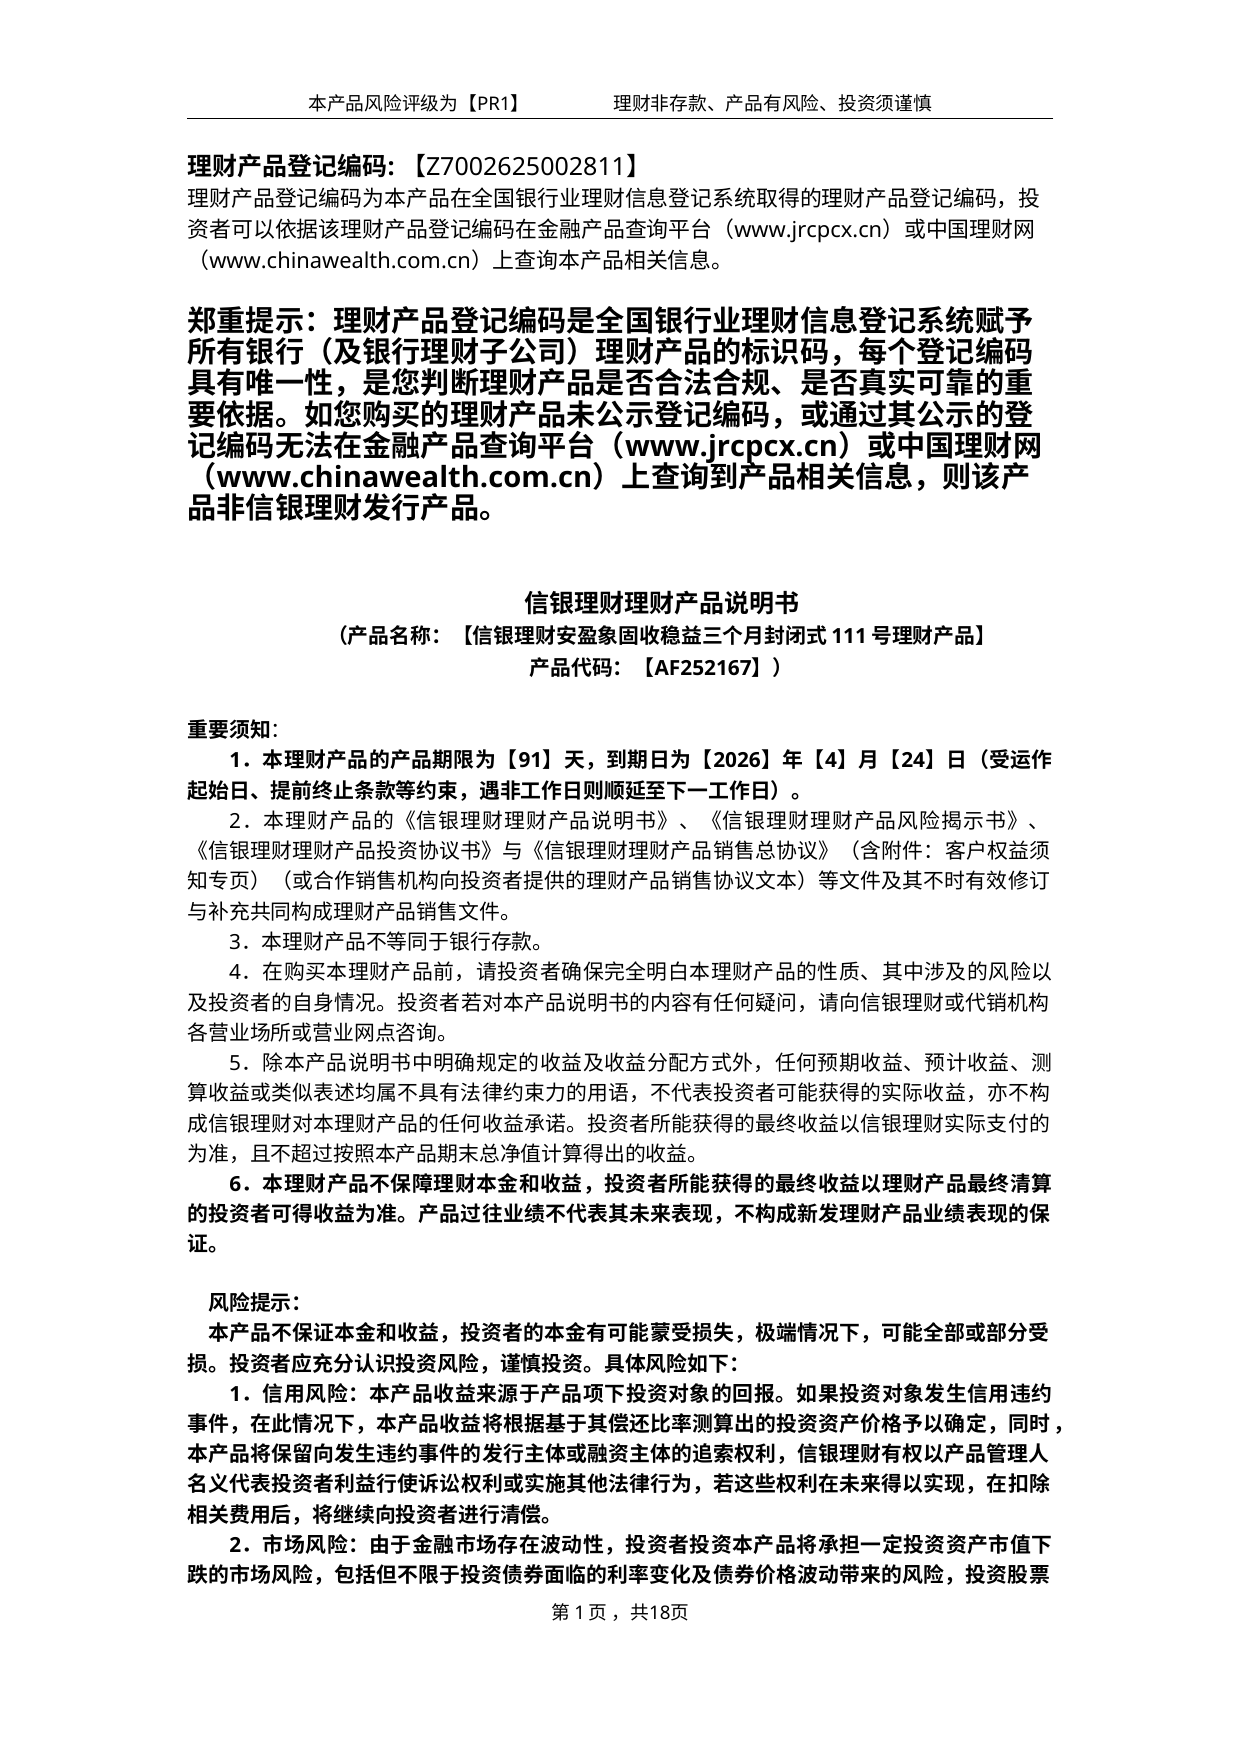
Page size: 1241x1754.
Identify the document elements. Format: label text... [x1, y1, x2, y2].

text 信银理财理财产品说明书 [187, 587, 1136, 619]
text 理财产品登记编码: 【Z7002625002811】 [187, 150, 1053, 181]
text 风险提示： [187, 1286, 1053, 1317]
text 3．本理财产品不等同于银行存款。 [187, 925, 1053, 956]
text 本产品不保证本金和收益，投资者的本金有可能蒙受损失，极端情况下，可能全部或部分受损。投资者应充分认识投资风险，谨慎投资。具体风险如下： [187, 1317, 1053, 1377]
text 理财产品登记编码为本产品在全国银行业理财信息登记系统取得的理财产品登记编码，投资者可以依据该理财产品登记编码在金融产品查询平台（www.jrcpcx.cn）或中国理财网（www.chinawealth.com.cn）上查询本产品相关信息。 [187, 181, 1044, 275]
text 4．在购买本理财产品前，请投资者确保完全明白本理财产品的性质、其中涉及的风险以及投资者的自身情况。投资者若对本产品说明书的内容有任何疑问，请向信银理财或代销机构各营业场所或营业网点咨询。 [187, 956, 1053, 1046]
text （产品名称：【信银理财安盈象固收稳益三个月封闭式111号理财产品】 [187, 619, 1136, 650]
text 郑重提示：理财产品登记编码是全国银行业理财信息登记系统赋予所有银行（及银行理财子公司）理财产品的标识码，每个登记编码具有唯一性，是您判断理财产品是否合法合规、是否真实可靠的重要依据。如您购买的理财产品未公示登记编码，或通过其公示的登记编码无法在金融产品查询平台（www.jrcpcx.cn）或中国理财网（www.chinawealth.com.cn）上查询到产品相关信息，则该产品非信银理财发行产品。 [187, 306, 1044, 525]
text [187, 1528, 1053, 1589]
text 5．除本产品说明书中明确规定的收益及收益分配方式外，任何预期收益、预计收益、测算收益或类似表述均属不具有法律约束力的用语，不代表投资者可能获得的实际收益，亦不构成信银理财对本理财产品的任何收益承诺。投资者所能获得的最终收益以信银理财实际支付的为准，且不超过按照本产品期末总净值计算得出的收益。 [187, 1046, 1053, 1167]
text 1．信用风险：本产品收益来源于产品项下投资对象的回报。如果投资对象发生信用违约事件，在此情况下，本产品收益将根据基于其偿还比率测算出的投资资产价格予以确定，同时，本产品将保留向发生违约事件的发行主体或融资主体的追索权利，信银理财有权以产品管理人名义代表投资者利益行使诉讼权利或实施其他法律行为，若这些权利在未来得以实现，在扣除相关费用后，将继续向投资者进行清偿。 [187, 1377, 1053, 1528]
text 重要须知： [187, 712, 1136, 744]
text 1．本理财产品的产品期限为【91】天，到期日为【2026】年【4】月【24】日（受运作起始日、提前终止条款等约束，遇非工作日则顺延至下一工作日）。 [187, 744, 1053, 804]
text 2．本理财产品的《信银理财理财产品说明书》、《信银理财理财产品风险揭示书》、《信银理财理财产品投资协议书》与《信银理财理财产品销售总协议》（含附件：客户权益须知专页）（或合作销售机构向投资者提供的理财产品销售协议文本）等文件及其不时有效修订与补充共同构成理财产品销售文件。 [187, 804, 1053, 925]
text 产品代码：【AF252167】） [187, 650, 1136, 681]
text 6．本理财产品不保障理财本金和收益，投资者所能获得的最终收益以理财产品最终清算的投资者可得收益为准。产品过往业绩不代表其未来表现，不构成新发理财产品业绩表现的保证。 [187, 1167, 1053, 1258]
